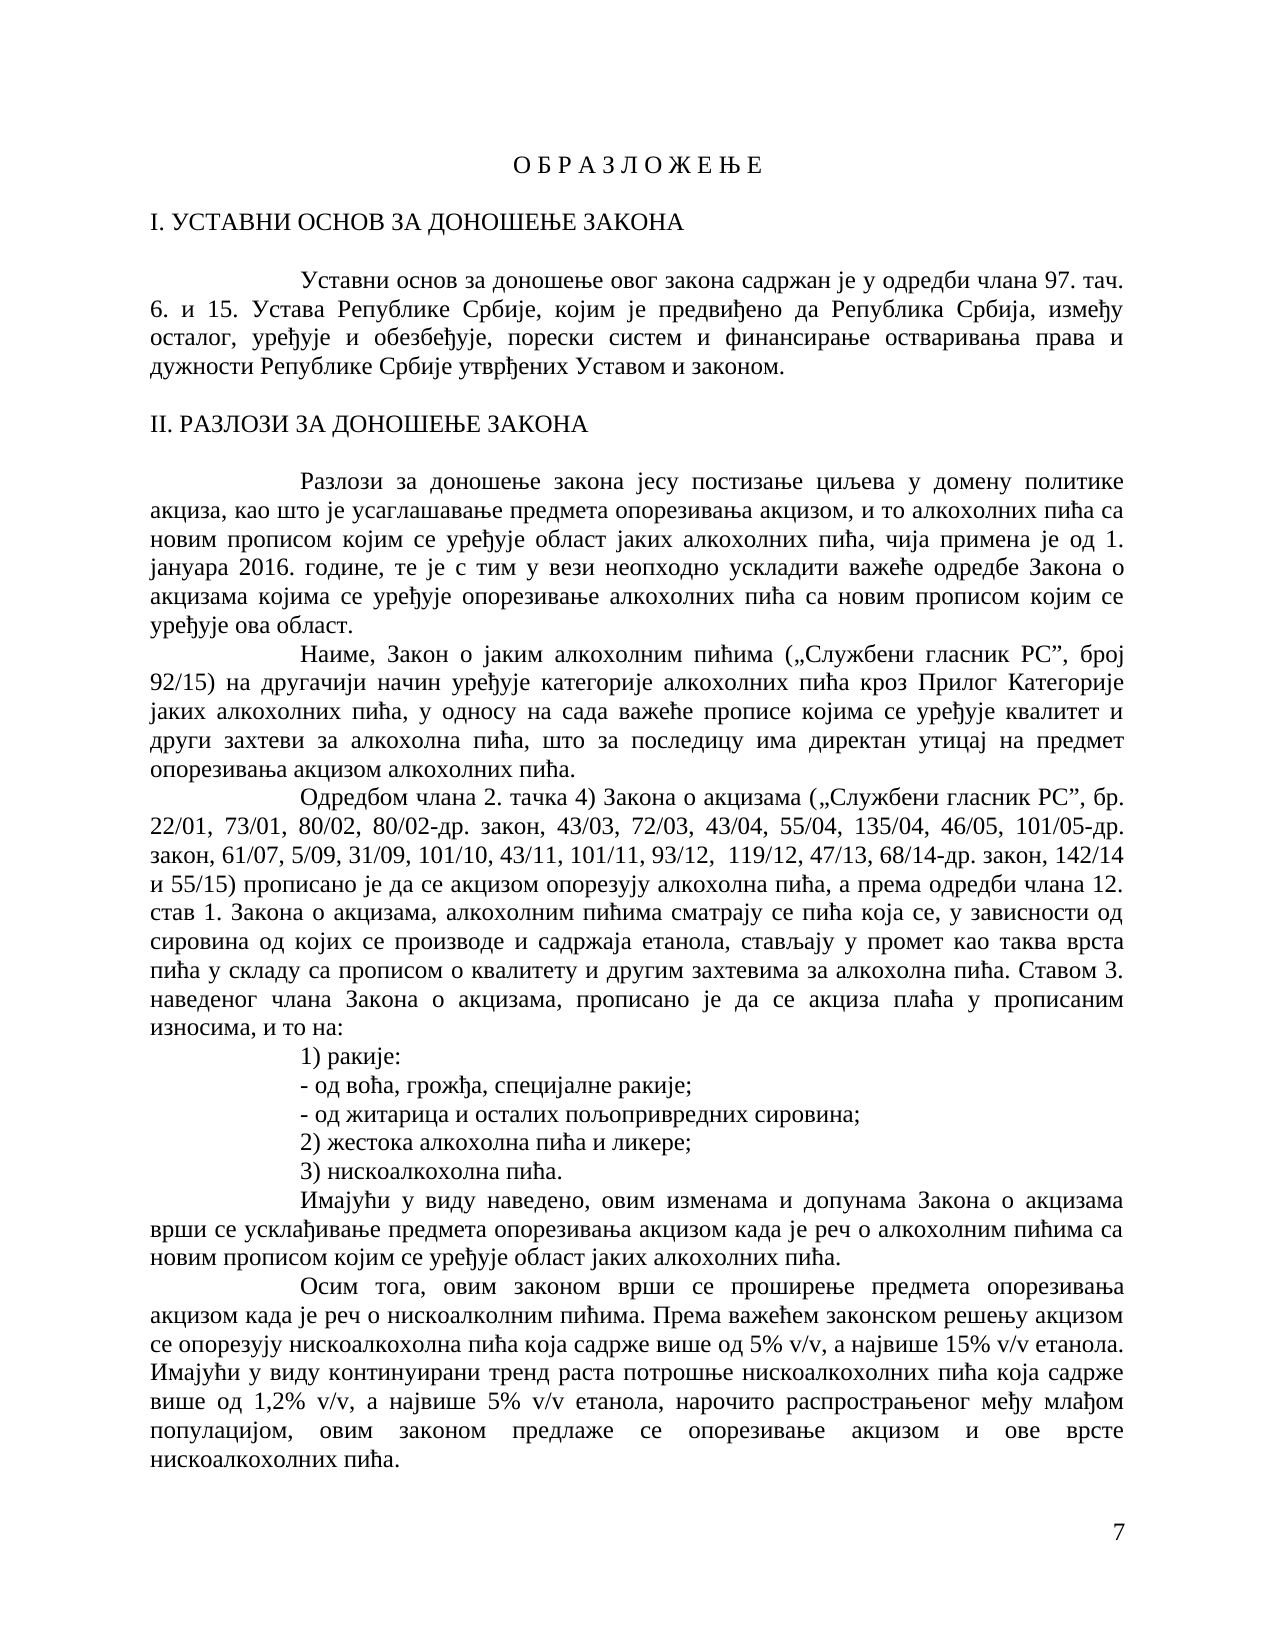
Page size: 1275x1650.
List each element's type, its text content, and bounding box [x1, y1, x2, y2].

text Уставни основ за доношење овог закона садржан је у одредби члана 97. тач. 6. и 15. Устава Републике Србије, којим је предвиђено да Република Србија, између осталог, уређује и обезбеђује, порески систем и финансирање остваривања права и дужности Републике Србије утврђених Уставом и законом. [150, 265, 1125, 380]
text О Б Р А З Л О Ж Е Њ Е [150, 150, 1125, 179]
text Разлози за доношење закона јесу постизање циљева у домену политике акциза, као што је усаглашавање предмета опорезивања акцизом, и то алкохолних пића са новим прописом којим се уређује област јаких алкохолних пића, чија примена је од 1. јануара 2016. године, те је с тим у вези неопходно ускладити важеће одредбе Закона о акцизама којима се уређује опорезивање алкохолних пића са новим прописом којим се уређује ова област. [150, 466, 1125, 639]
text I. УСТАВНИ ОСНОВ ЗА ДОНОШЕЊЕ ЗАКОНА [150, 207, 1125, 236]
text Имајући у виду наведено, овим изменама и допунама Закона о акцизама врши се усклађивање предмета опорезивања акцизом када је реч о алкохолним пићима са новим прописом којим се уређује област јаких алкохолних пића. [150, 1185, 1125, 1271]
text 1) ракије: [150, 1041, 1125, 1070]
text II. РАЗЛОЗИ ЗА ДОНОШЕЊЕ ЗАКОНА [150, 409, 1125, 437]
text 2) жестока алкохолна пића и ликере; [150, 1127, 1125, 1156]
text Наиме, Закон о јаким алкохолним пићима („Службени гласник РС”, број 92/15) на другачији начин уређује категорије алкохолних пића кроз Прилог Категорије јаких алкохолних пића, у односу на сада важеће прописе којима се уређује квалитет и други захтеви за алкохолна пића, што за последицу има директан утицај на предмет опорезивања акцизом алкохолних пића. [150, 639, 1125, 782]
text - од житарица и осталих пољопривредних сировина; [150, 1099, 1125, 1127]
text 3) нискоалкохолна пића. [150, 1156, 1125, 1185]
text Одредбом члана 2. тачка 4) Закона о акцизама („Службени гласник РС”, бр. 22/01, 73/01, 80/02, 80/02-др. закон, 43/03, 72/03, 43/04, 55/04, 135/04, 46/05, 101/05-др. закон, 61/07, 5/09, 31/09, 101/10, 43/11, 101/11, 93/12, 119/12, 47/13, 68/14-др. закон, 142/14 и 55/15) прописано је да се акцизом опорезују алкохолна пића, а према одредби члана 12. став 1. Закона о акцизама, алкохолним пићима сматрају се пића која се, у зависности од сировина од којих се производе и садржаја етанола, стављају у промет као таква врста пића у складу са прописом о квалитету и другим захтевима за алкохолна пића. Ставом 3. наведеног члана Закона о акцизама, прописано је да се акциза плаћа у прописаним износима, и то на: [150, 782, 1125, 1041]
text Осим тога, овим законом врши се проширење предмета опорезивања акцизом када је реч о нискоалколним пићима. Према важећем законском решењу акцизом се опорезују нискоалкохолна пића која садрже више од 5% v/v, а највише 15% v/v етанола. Имајући у виду континуирани тренд раста потрошње нискоалкохолних пића која садрже више од 1,2% v/v, а највише 5% v/v етанола, нарочито распрострањеног међу млађом популацијом, овим законом предлаже се опорезивање акцизом и ове врсте нискоалкохолних пића. [150, 1271, 1125, 1472]
text - од воћа, грожђа, специјалне ракије; [150, 1070, 1125, 1099]
